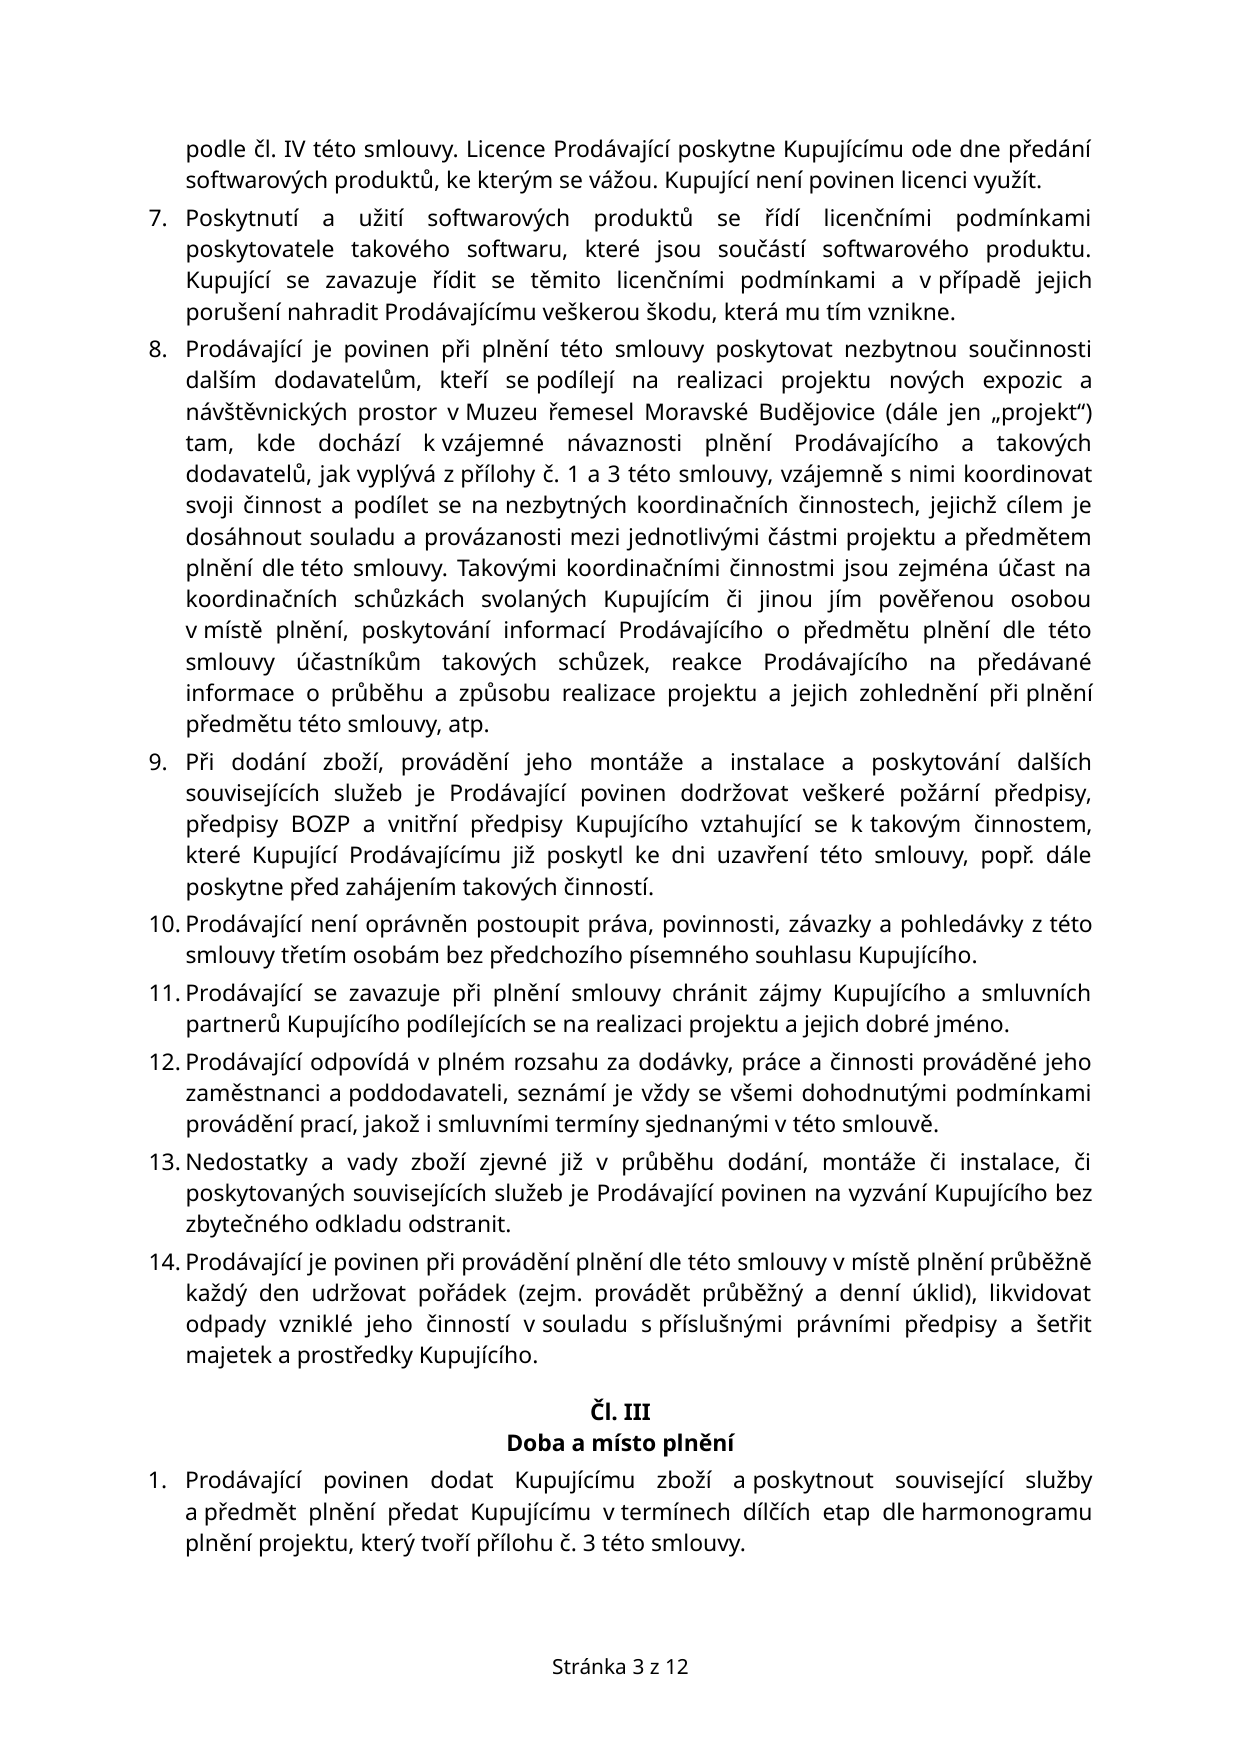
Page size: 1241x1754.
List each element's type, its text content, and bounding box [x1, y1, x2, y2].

subtitle Doba a místo plnění [148, 1427, 1093, 1458]
subtitle Prodávající je povinen při provádění plnění dle této smlouvy v místě plnění průběžně každý den udržovat pořádek (zejm. provádět průběžný a denní úklid), likvidovat odpady vzniklé jeho činností v souladu s příslušnými právními předpisy a šetřit majetek a prostředky Kupujícího. [148, 1245, 1093, 1370]
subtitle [148, 133, 1093, 195]
subtitle Prodávající se zavazuje při plnění smlouvy chránit zájmy Kupujícího a smluvních partnerů Kupujícího podílejících se na realizaci projektu a jejich dobré jméno. [148, 977, 1093, 1039]
subtitle Prodávající je povinen při plnění této smlouvy poskytovat nezbytnou součinnosti dalším dodavatelům, kteří se podílejí na realizaci projektu nových expozic a návštěvnických prostor v Muzeu řemesel Moravské Budějovice (dále jen „projekt“) tam, kde dochází k vzájemné návaznosti plnění Prodávajícího a takových dodavatelů, jak vyplývá z přílohy č. 1 a 3 této smlouvy, vzájemně s nimi koordinovat svoji činnost a podílet se na nezbytných koordinačních činnostech, jejichž cílem je dosáhnout souladu a provázanosti mezi jednotlivými částmi projektu a předmětem plnění dle této smlouvy. Takovými koordinačními činnostmi jsou zejména účast na koordinačních schůzkách svolaných Kupujícím či jinou jím pověřenou osobou v místě plnění, poskytování informací Prodávajícího o předmětu plnění dle této smlouvy účastníkům takových schůzek, reakce Prodávajícího na předávané informace o průběhu a způsobu realizace projektu a jejich zohlednění při plnění předmětu této smlouvy, atp. [148, 333, 1093, 739]
subtitle Čl. III [148, 1395, 1093, 1427]
subtitle Prodávající není oprávněn postoupit práva, povinnosti, závazky a pohledávky z této smlouvy třetím osobám bez předchozího písemného souhlasu Kupujícího. [148, 908, 1093, 970]
subtitle Prodávající odpovídá v plném rozsahu za dodávky, práce a činnosti prováděné jeho zaměstnanci a poddodavateli, seznámí je vždy se všemi dohodnutými podmínkami provádění prací, jakož i smluvními termíny sjednanými v této smlouvě. [148, 1045, 1093, 1139]
subtitle Nedostatky a vady zboží zjevné již v průběhu dodání, montáže či instalace, či poskytovaných souvisejících služeb je Prodávající povinen na vyzvání Kupujícího bez zbytečného odkladu odstranit. [148, 1145, 1093, 1239]
subtitle Poskytnutí a užití softwarových produktů se řídí licenčními podmínkami poskytovatele takového softwaru, které jsou součástí softwarového produktu. Kupující se zavazuje řídit se těmito licenčními podmínkami a v případě jejich porušení nahradit Prodávajícímu veškerou škodu, která mu tím vznikne. [148, 202, 1093, 327]
subtitle Při dodání zboží, provádění jeho montáže a instalace a poskytování dalších souvisejících služeb je Prodávající povinen dodržovat veškeré požární předpisy, předpisy BOZP a vnitřní předpisy Kupujícího vztahující se k takovým činnostem, které Kupující Prodávajícímu již poskytl ke dni uzavření této smlouvy, popř. dále poskytne před zahájením takových činností. [148, 745, 1093, 902]
subtitle Prodávající povinen dodat Kupujícímu zboží a poskytnout související služby a předmět plnění předat Kupujícímu v termínech dílčích etap dle harmonogramu plnění projektu, který tvoří přílohu č. 3 této smlouvy. [148, 1464, 1093, 1558]
